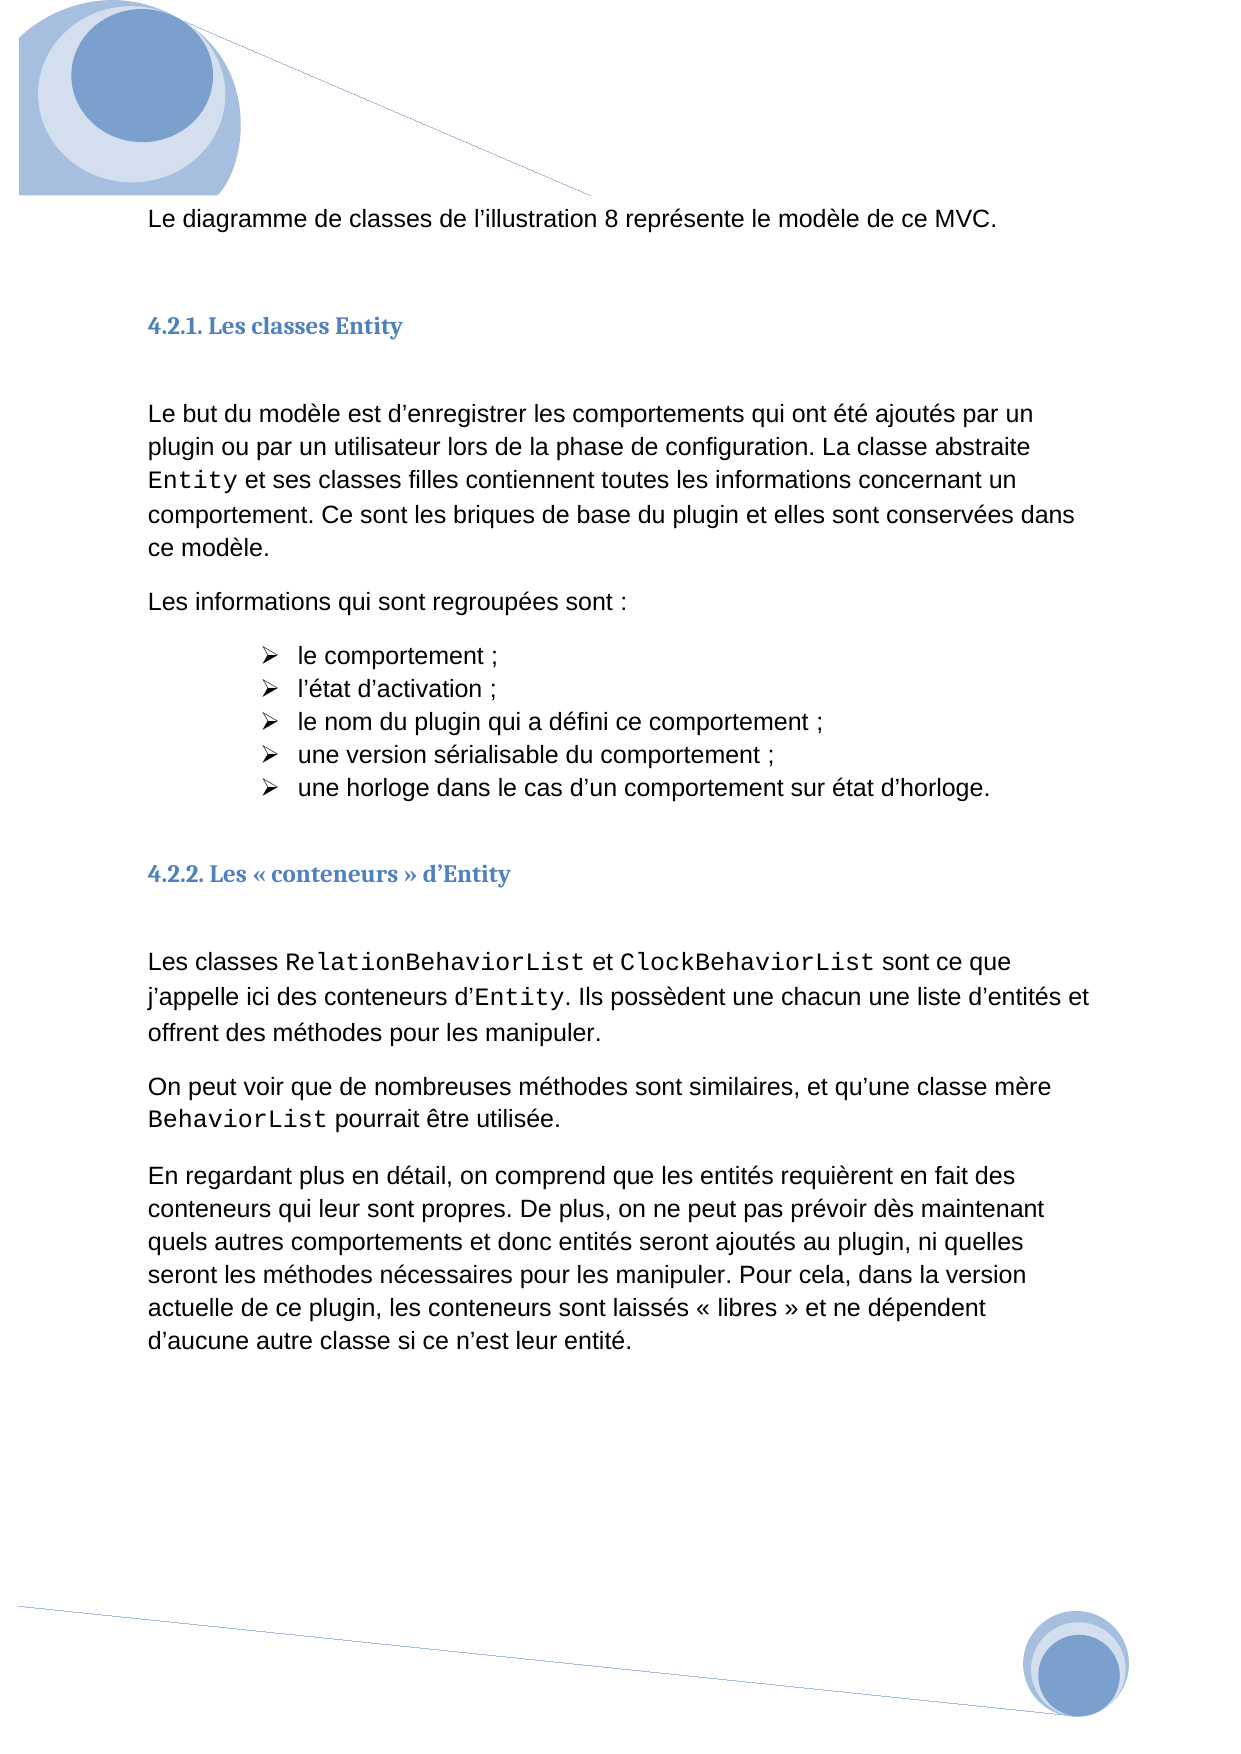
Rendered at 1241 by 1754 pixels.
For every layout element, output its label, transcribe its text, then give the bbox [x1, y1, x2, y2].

list le nom du plugin qui a défini ce comportement ; [260, 707, 1093, 736]
text Le diagramme de classes de l’illustration 8 représente le modèle de ce MVC. [148, 204, 1093, 233]
text Les classes RelationBehaviorList et ClockBehaviorList sont ce que j’appelle ici des conteneurs d’Entity. Ils possèdent une chacun une liste d’entités et offrent des méthodes pour les manipuler. [148, 947, 1093, 1046]
text On peut voir que de nombreuses méthodes sont similaires, et qu’une classe mère BehaviorList pourrait être utilisée. [148, 1071, 1093, 1135]
subtitle 4.2.1. Les classes Entity [148, 312, 1093, 341]
text Le but du modèle est d’enregistrer les comportements qui ont été ajoutés par un plugin ou par un utilisateur lors de la phase de configuration. La classe abstraite Entity et ses classes filles contiennent toutes les informations concernant un comportement. Ce sont les briques de base du plugin et elles sont conservées dans ce modèle. [148, 399, 1093, 562]
list une version sérialisable du comportement ; [260, 740, 1093, 769]
text En regardant plus en détail, on comprend que les entités requièrent en fait des conteneurs qui leur sont propres. De plus, on ne peut pas prévoir dès maintenant quels autres comportements et donc entités seront ajoutés au plugin, ni quelles seront les méthodes nécessaires pour les manipuler. Pour cela, dans la version actuelle de ce plugin, les conteneurs sont laissés « libres » et ne dépendent d’aucune autre classe si ce n’est leur entité. [148, 1161, 1093, 1355]
list le comportement ; [260, 641, 1093, 670]
list l’état d’activation ; [260, 674, 1093, 703]
text Les informations qui sont regroupées sont : [148, 587, 1093, 616]
list une horloge dans le cas d’un comportement sur état d’horloge. [260, 773, 1093, 802]
subtitle 4.2.2. Les « conteneurs » d’Entity [148, 860, 1093, 889]
